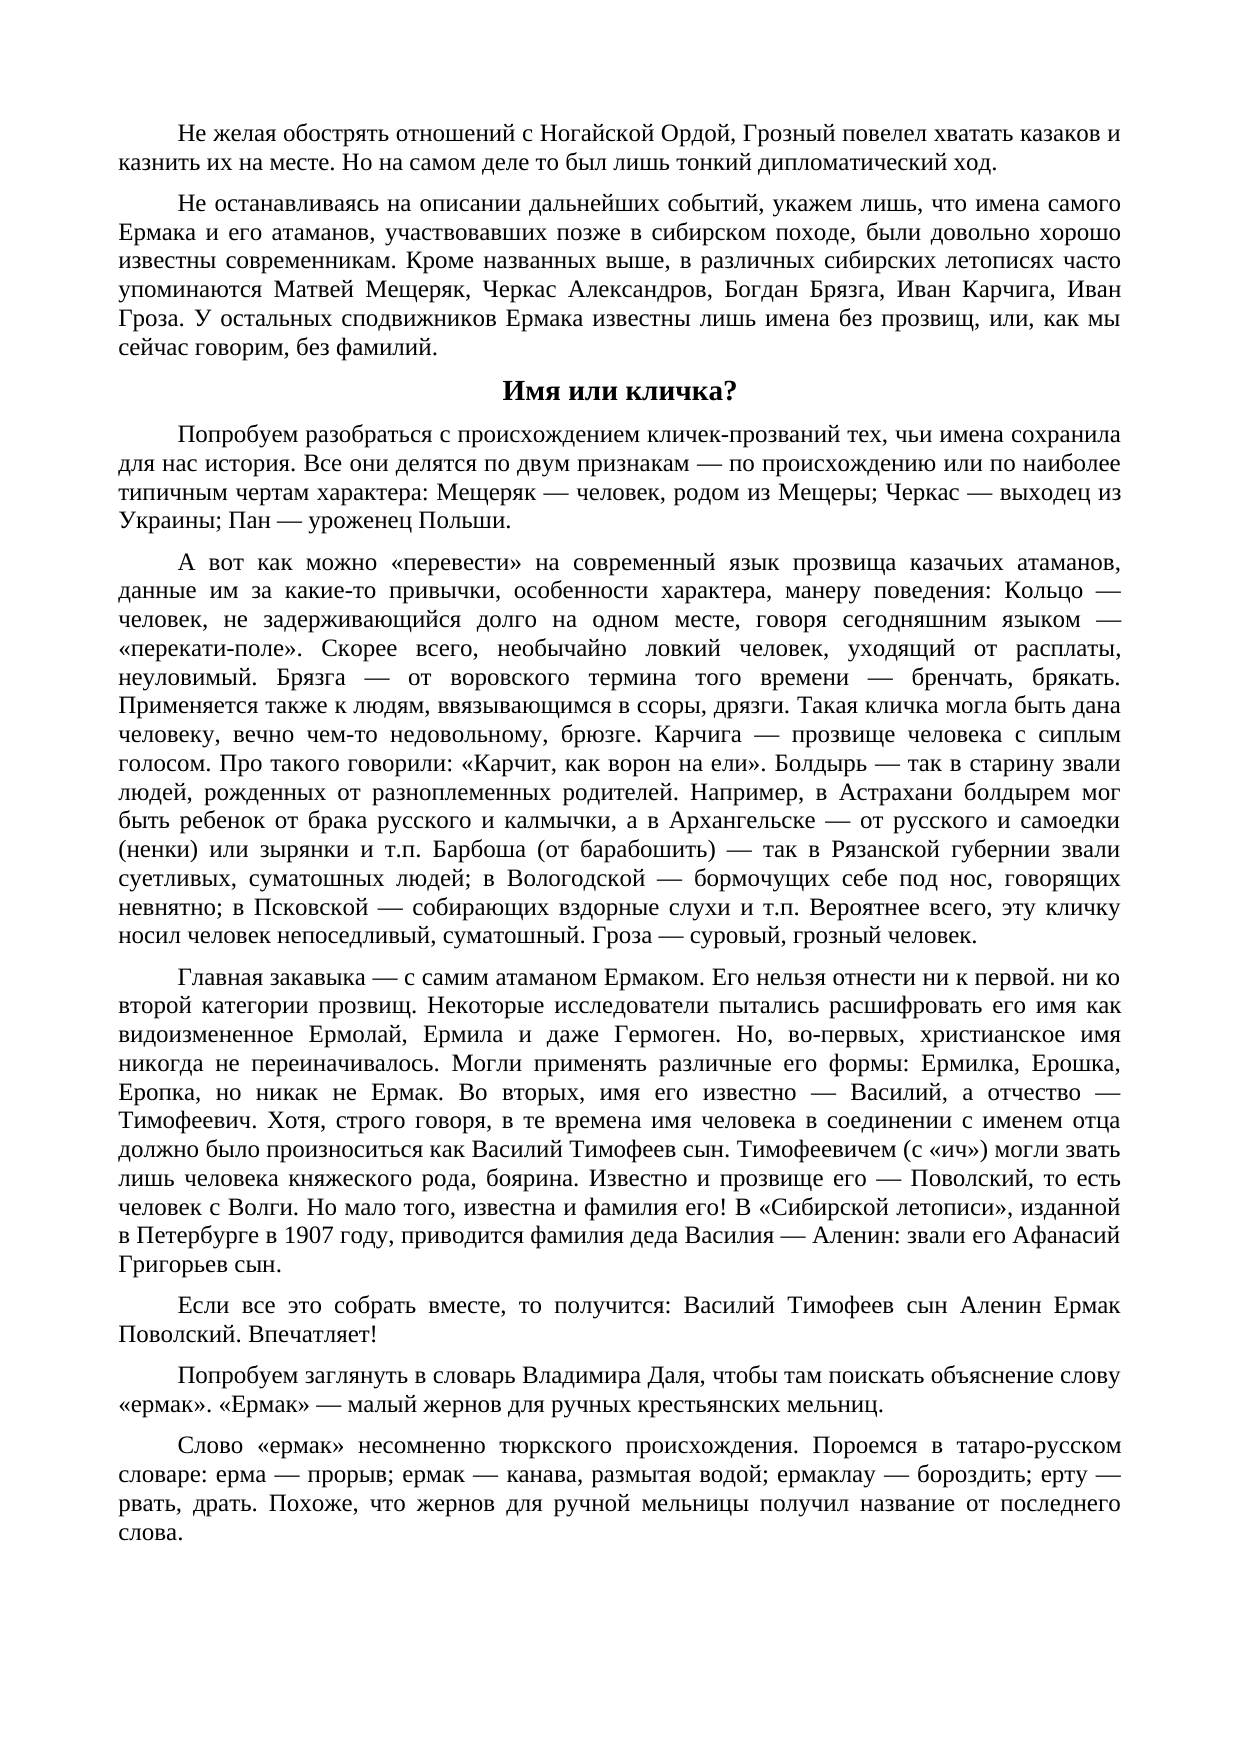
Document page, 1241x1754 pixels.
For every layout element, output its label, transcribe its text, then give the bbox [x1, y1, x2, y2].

text Главная закавыка — с самим атаманом Ермаком. Его нельзя отнести ни к первой. ни ко второй категории прозвищ. Некоторые исследователи пытались расшифровать его имя как видоизмененное Ермолай, Ермила и даже Гермоген. Но, во-первых, христианское имя никогда не переиначивалось. Могли применять различные его формы: Ермилка, Ерошка, Еропка, но никак не Ермак. Во вторых, имя его известно — Василий, а отчество — Тимофеевич. Хотя, строго говоря, в те времена имя человека в соединении с именем отца должно было произноситься как Василий Тимофеев сын. Тимофеевичем (с «ич») могли звать лишь человека княжеского рода, боярина. Известно и прозвище его — Поволский, то есть человек с Волги. Но мало того, известна и фамилия его! В «Сибирской летописи», изданной в Петербурге в 1907 году, приводится фамилия деда Василия — Аленин: звали его Афанасий Григорьев сын. [118, 962, 1122, 1278]
text Попробуем разобраться с происхождением кличек-прозваний тех, чьи имена сохранила для нас история. Все они делятся по двум признакам — по происхождению или по наиболее типичным чертам характера: Мещеряк — человек, родом из Мещеры; Черкас — выходец из Украины; Пан — уроженец Польши. [118, 419, 1122, 534]
text Попробуем заглянуть в словарь Владимира Даля, чтобы там поискать объяснение слову «ермак». «Ермак» — малый жернов для ручных крестьянских мельниц. [118, 1360, 1122, 1418]
text Имя или кличка? [118, 373, 1122, 407]
text Не останавливаясь на описании дальнейших событий, укажем лишь, что имена самого Ермака и его атаманов, участвовавших позже в сибирском походе, были довольно хорошо известны современникам. Кроме названных выше, в различных сибирских летописях часто упоминаются Матвей Мещеряк, Черкас Александров, Богдан Брязга, Иван Карчига, Иван Гроза. У остальных сподвижников Ермака известны лишь имена без прозвищ, или, как мы сейчас говорим, без фамилий. [118, 188, 1122, 361]
text Не желая обострять отношений с Ногайской Ордой, Грозный повелел хватать казаков и казнить их на месте. Но на самом деле то был лишь тонкий дипломатический ход. [118, 118, 1122, 176]
text Если все это собрать вместе, то получится: Василий Тимофеев сын Аленин Ермак Поволский. Впечатляет! [118, 1290, 1122, 1348]
text А вот как можно «перевести» на современный язык прозвища казачьих атаманов, данные им за какие-то привычки, особенности характера, манеру поведения: Кольцо — человек, не задерживающийся долго на одном месте, говоря сегодняшним языком — «перекати-поле». Скорее всего, необычайно ловкий человек, уходящий от расплаты, неуловимый. Брязга — от воровского термина того времени — бренчать, брякать. Применяется также к людям, ввязывающимся в ссоры, дрязги. Такая кличка могла быть дана человеку, вечно чем-то недовольному, брюзге. Карчига — прозвище человека с сиплым голосом. Про такого говорили: «Карчит, как ворон на ели». Болдырь — так в старину звали людей, рожденных от разноплеменных родителей. Например, в Астрахани болдырем мог быть ребенок от брака русского и калмычки, а в Архангельске — от русского и самоедки (ненки) или зырянки и т.п. Барбоша (от барабошить) — так в Рязанской губернии звали суетливых, суматошных людей; в Вологодской — бормочущих себе под нос, говорящих невнятно; в Псковской — собирающих вздорные слухи и т.п. Вероятнее всего, эту кличку носил человек непоседливый, суматошный. Гроза — суровый, грозный человек. [118, 547, 1122, 949]
text Слово «ермак» несомненно тюркского происхождения. Пороемся в татаро-русском словаре: ерма — прорыв; ермак — канава, размытая водой; ермаклау — бороздить; ерту — рвать, драть. Похоже, что жернов для ручной мельницы получил название от последнего слова. [118, 1430, 1122, 1545]
